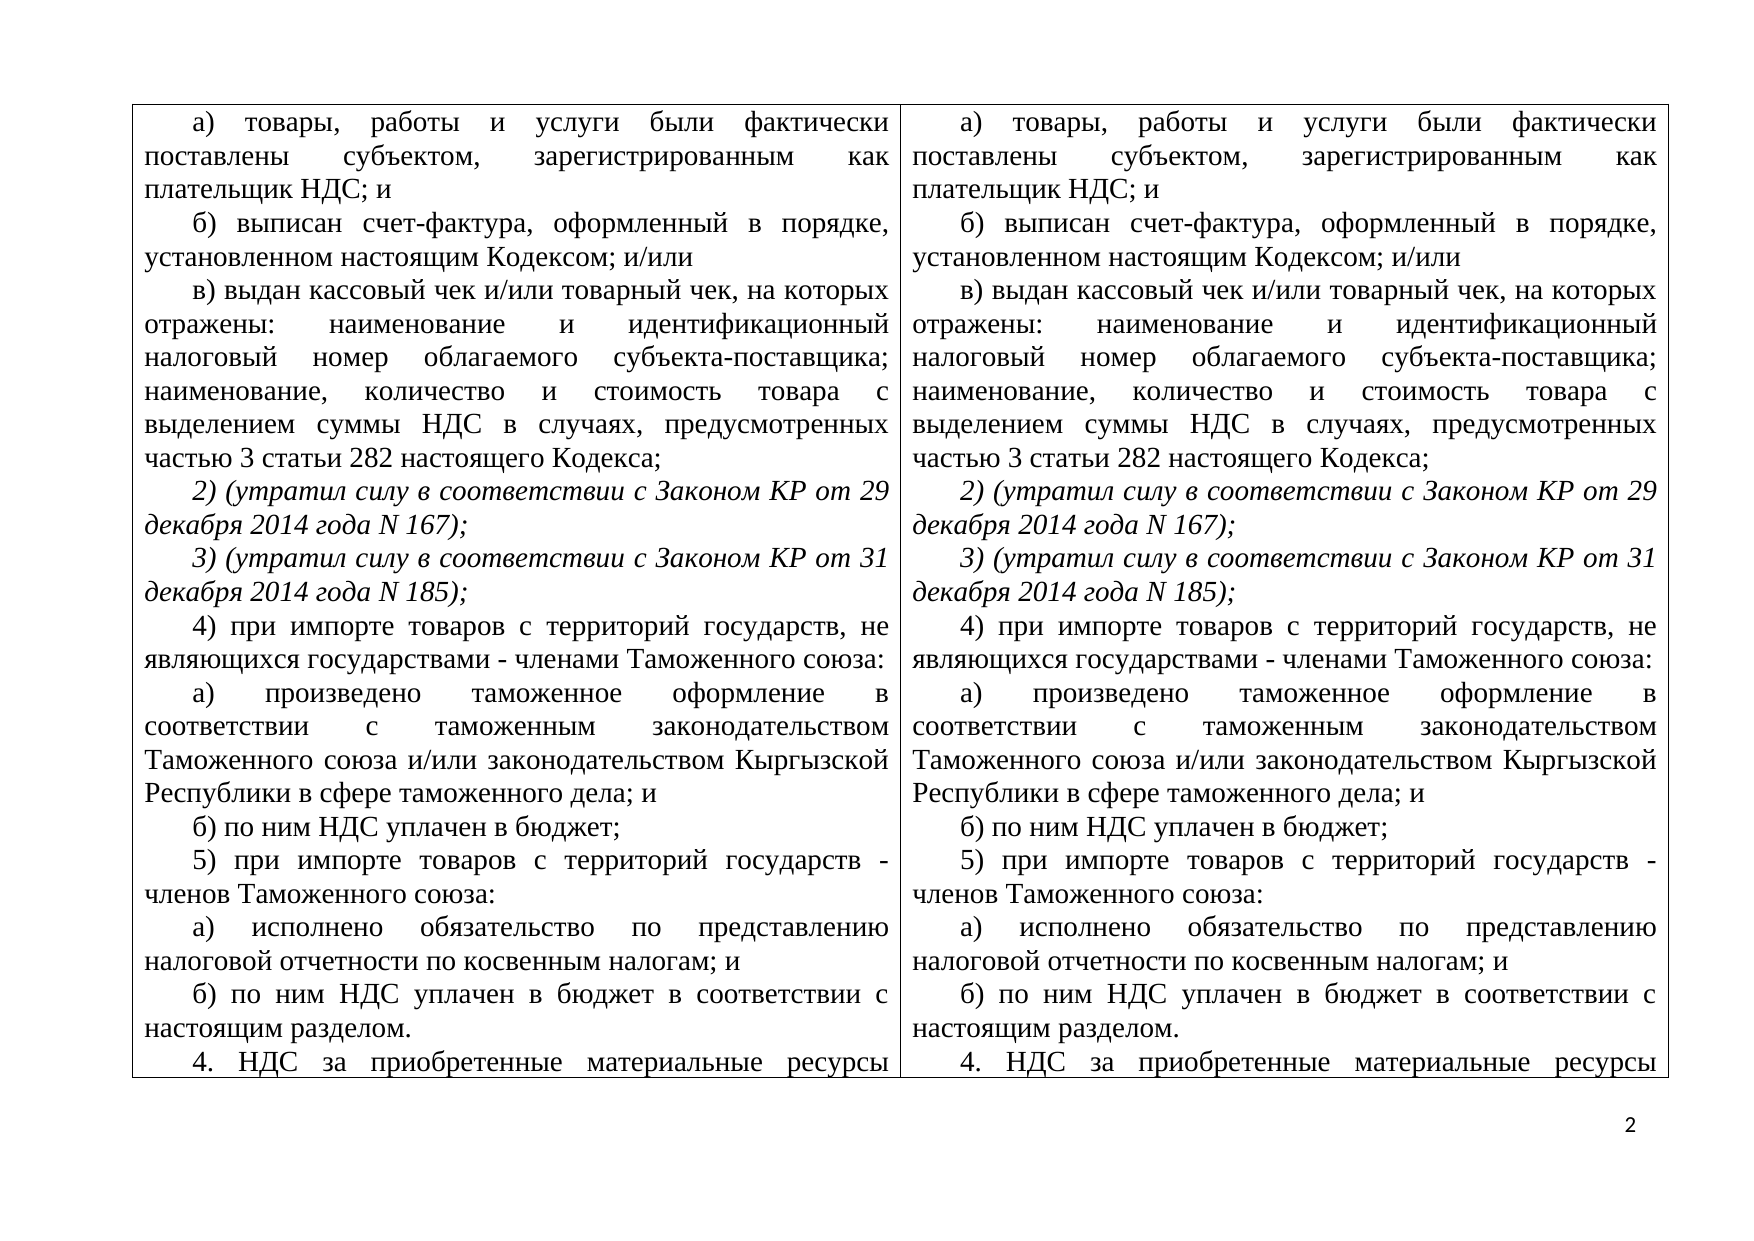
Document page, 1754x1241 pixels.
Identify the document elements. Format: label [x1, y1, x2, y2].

table_cell [901, 105, 1668, 1077]
table_cell [133, 105, 900, 1077]
